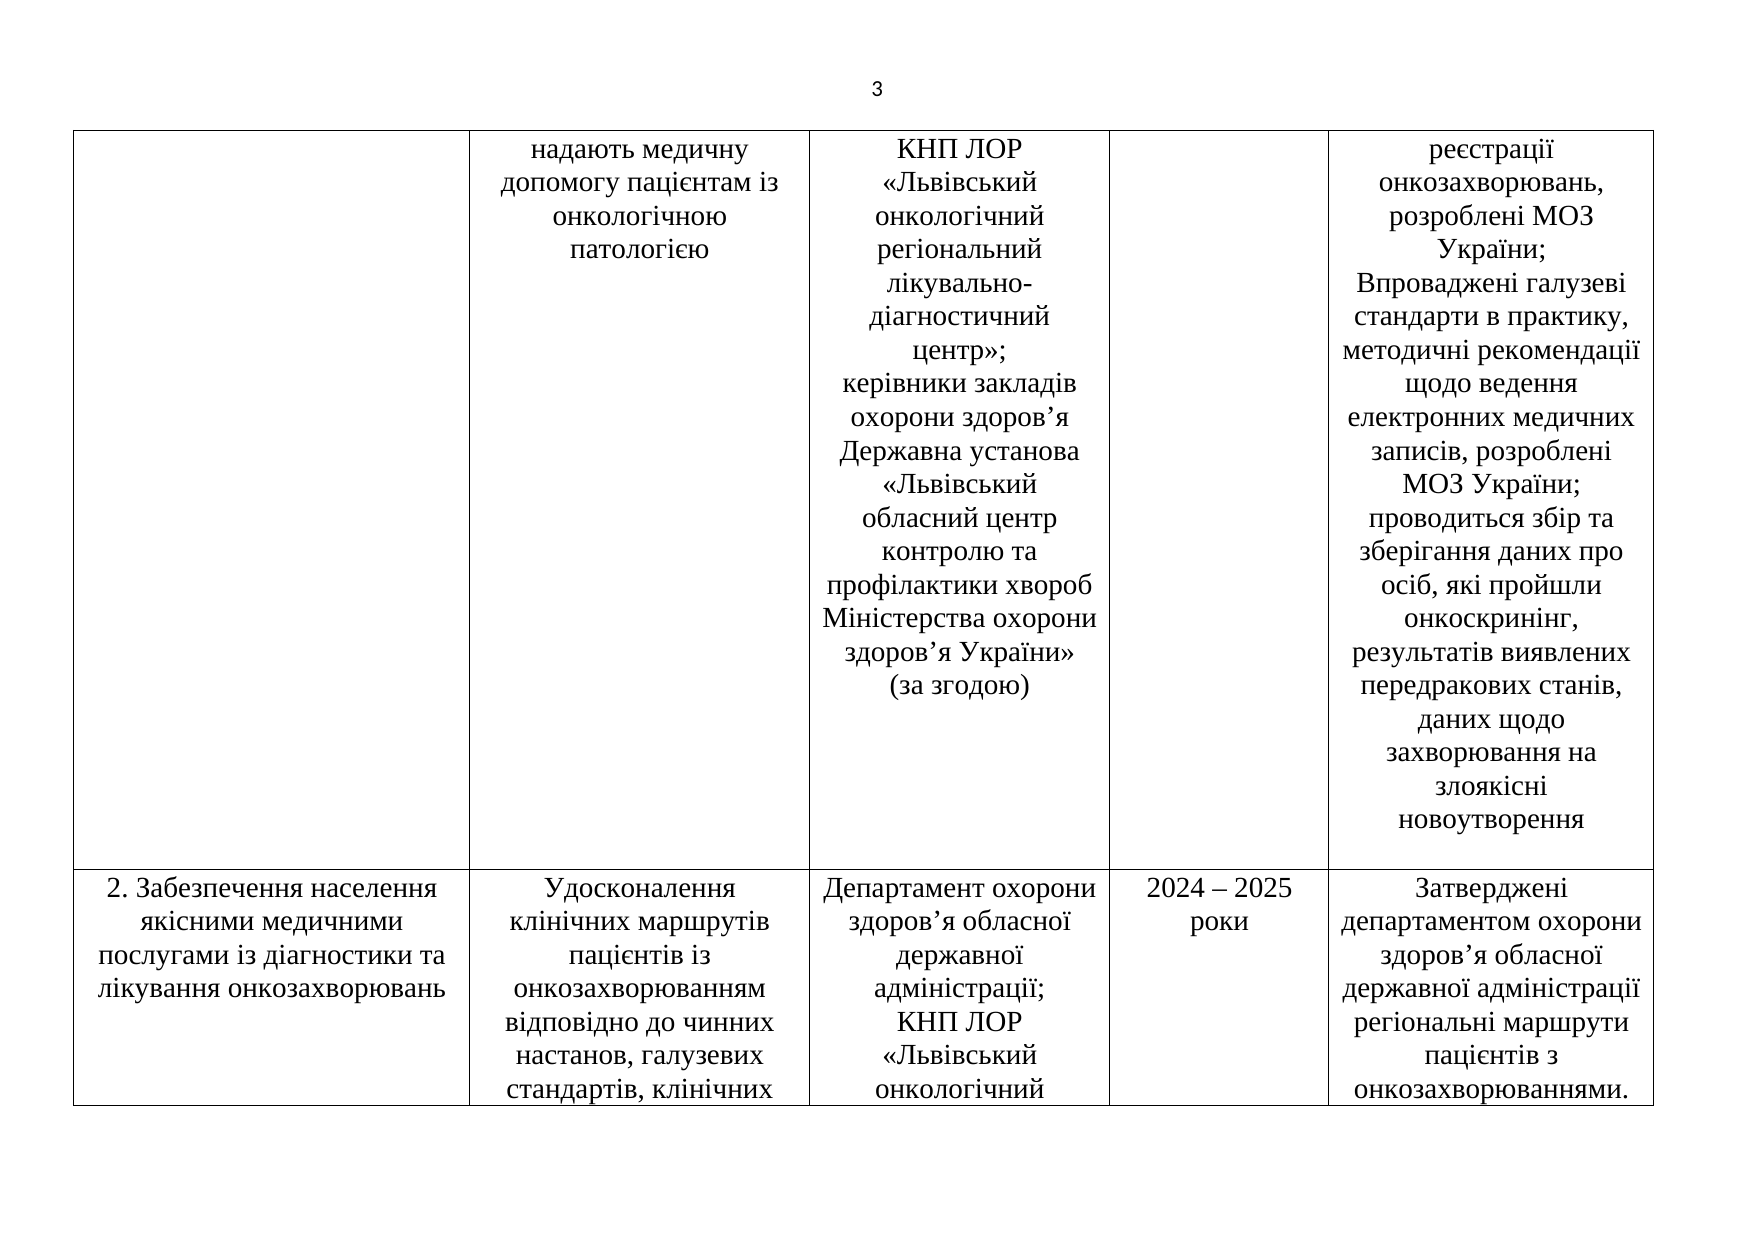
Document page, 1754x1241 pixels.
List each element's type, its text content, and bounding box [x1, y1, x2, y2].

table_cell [810, 870, 1109, 1104]
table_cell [1110, 131, 1328, 869]
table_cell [1329, 131, 1653, 869]
table_cell 2024 – 2025 роки [1110, 870, 1328, 1104]
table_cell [810, 131, 1109, 869]
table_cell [74, 870, 469, 1104]
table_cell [470, 870, 809, 1104]
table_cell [1329, 870, 1653, 1104]
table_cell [470, 131, 809, 869]
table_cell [74, 131, 469, 869]
